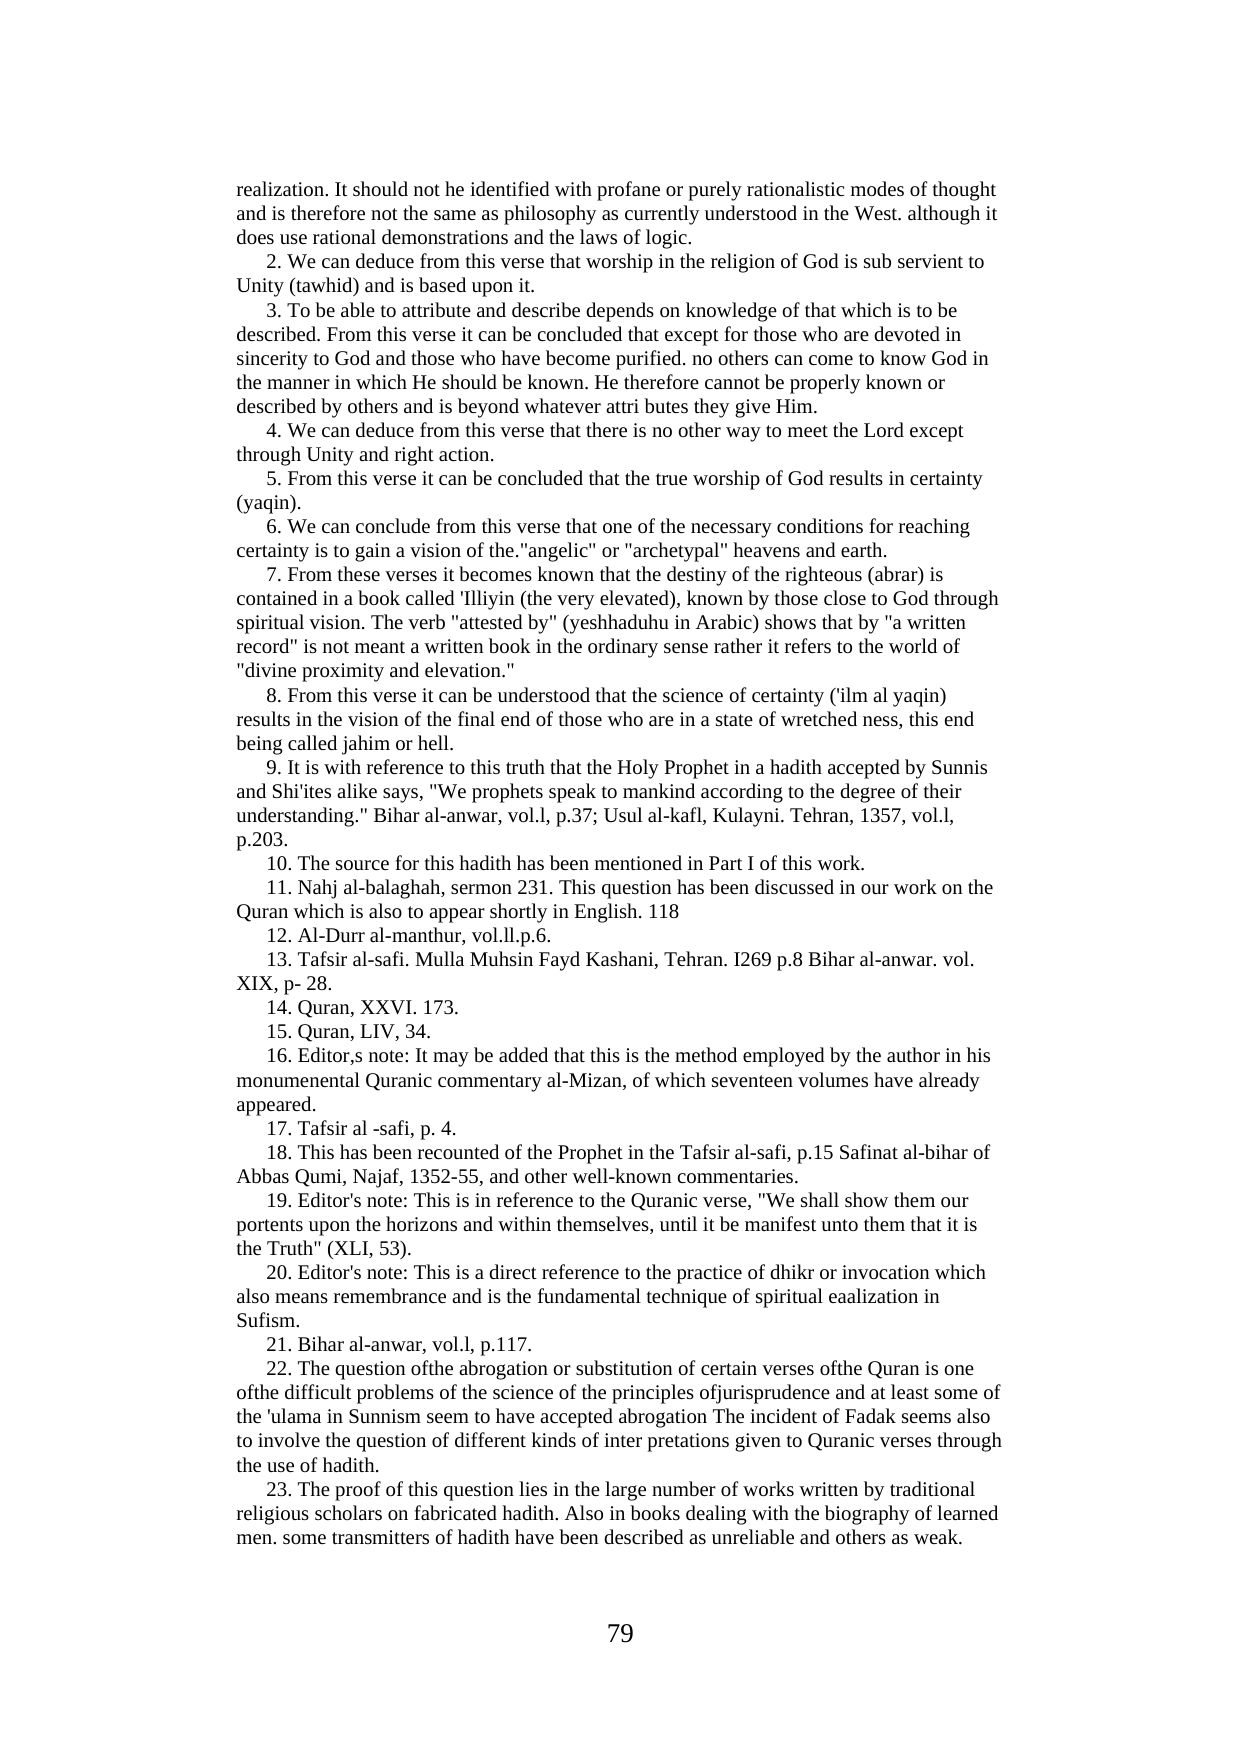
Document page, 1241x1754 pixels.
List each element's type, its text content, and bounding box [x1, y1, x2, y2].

text 16. Editor,s note: It may be added that this is the method employed by the author in his monumenental Quranic commentary al-Mizan, of which seventeen volumes have already appeared. [236, 1043, 1004, 1116]
text 17. Tafsir al -safi, p. 4. [236, 1116, 1004, 1140]
text 21. Bihar al-anwar, vol.l, p.117. [236, 1332, 1004, 1356]
text 12. Al-Durr al-manthur, vol.ll.p.6. [236, 923, 1004, 947]
text 14. Quran, XXVI. 173. [236, 995, 1004, 1019]
text 15. Quran, LIV, 34. [236, 1019, 1004, 1043]
text 5. From this verse it can be concluded that the true worship of God results in certainty (yaqin). [236, 466, 1004, 514]
text 4. We can deduce from this verse that there is no other way to meet the Lord except through Unity and right action. [236, 418, 1004, 466]
text 10. The source for this hadith has been mentioned in Part I of this work. [236, 851, 1004, 875]
text 11. Nahj al-balaghah, sermon 231. This question has been discussed in our work on the Quran which is also to appear shortly in English. 118 [236, 875, 1004, 923]
text 19. Editor's note: This is in reference to the Quranic verse, "We shall show them our portents upon the horizons and within themselves, until it be manifest unto them that it is the Truth" (XLI, 53). [236, 1188, 1004, 1260]
text 9. It is with reference to this truth that the Holy Prophet in a hadith accepted by Sunnis and Shi'ites alike says, "We prophets speak to mankind according to the degree of their understanding." Bihar al-anwar, vol.l, p.37; Usul al-kafl, Kulayni. Tehran, 1357, vol.l, p.203. [236, 755, 1004, 851]
text 23. The proof of this question lies in the large number of works written by traditional religious scholars on fabricated hadith. Also in books dealing with the biography of learned men. some transmitters of hadith have been described as unreliable and others as weak. [236, 1477, 1004, 1549]
text 2. We can deduce from this verse that worship in the religion of God is sub servient to Unity (tawhid) and is based upon it. [236, 249, 1004, 297]
text 7. From these verses it becomes known that the destiny of the righteous (abrar) is contained in a book called 'Illiyin (the very elevated), known by those close to God through spiritual vision. The verb "attested by" (yeshhaduhu in Arabic) shows that by "a written record" is not meant a written book in the ordinary sense rather it refers to the world of "divine proximity and elevation." [236, 562, 1004, 682]
text 8. From this verse it can be understood that the science of certainty ('ilm al yaqin) results in the vision of the final end of those who are in a state of wretched ness, this end being called jahim or hell. [236, 682, 1004, 755]
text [236, 177, 1004, 249]
text 13. Tafsir al-safi. Mulla Muhsin Fayd Kashani, Tehran. I269 p.8 Bihar al-anwar. vol. XIX, p- 28. [236, 947, 1004, 995]
text 20. Editor's note: This is a direct reference to the practice of dhikr or invocation which also means remembrance and is the fundamental technique of spiritual eaalization in Sufism. [236, 1260, 1004, 1332]
text 3. To be able to attribute and describe depends on knowledge of that which is to be described. From this verse it can be concluded that except for those who are devoted in sincerity to God and those who have become purified. no others can come to know God in the manner in which He should be known. He therefore cannot be properly known or described by others and is beyond whatever attri butes they give Him. [236, 297, 1004, 418]
text 22. The question ofthe abrogation or substitution of certain verses ofthe Quran is one ofthe difficult problems of the science of the principles ofjurisprudence and at least some of the 'ulama in Sunnism seem to have accepted abrogation The incident of Fadak seems also to involve the question of different kinds of inter pretations given to Quranic verses through the use of hadith. [236, 1356, 1004, 1477]
text 18. This has been recounted of the Prophet in the Tafsir al-safi, p.15 Safinat al-bihar of Abbas Qumi, Najaf, 1352-55, and other well-known commentaries. [236, 1140, 1004, 1188]
text 6. We can conclude from this verse that one of the necessary conditions for reaching certainty is to gain a vision of the."angelic" or "archetypal" heavens and earth. [236, 514, 1004, 562]
